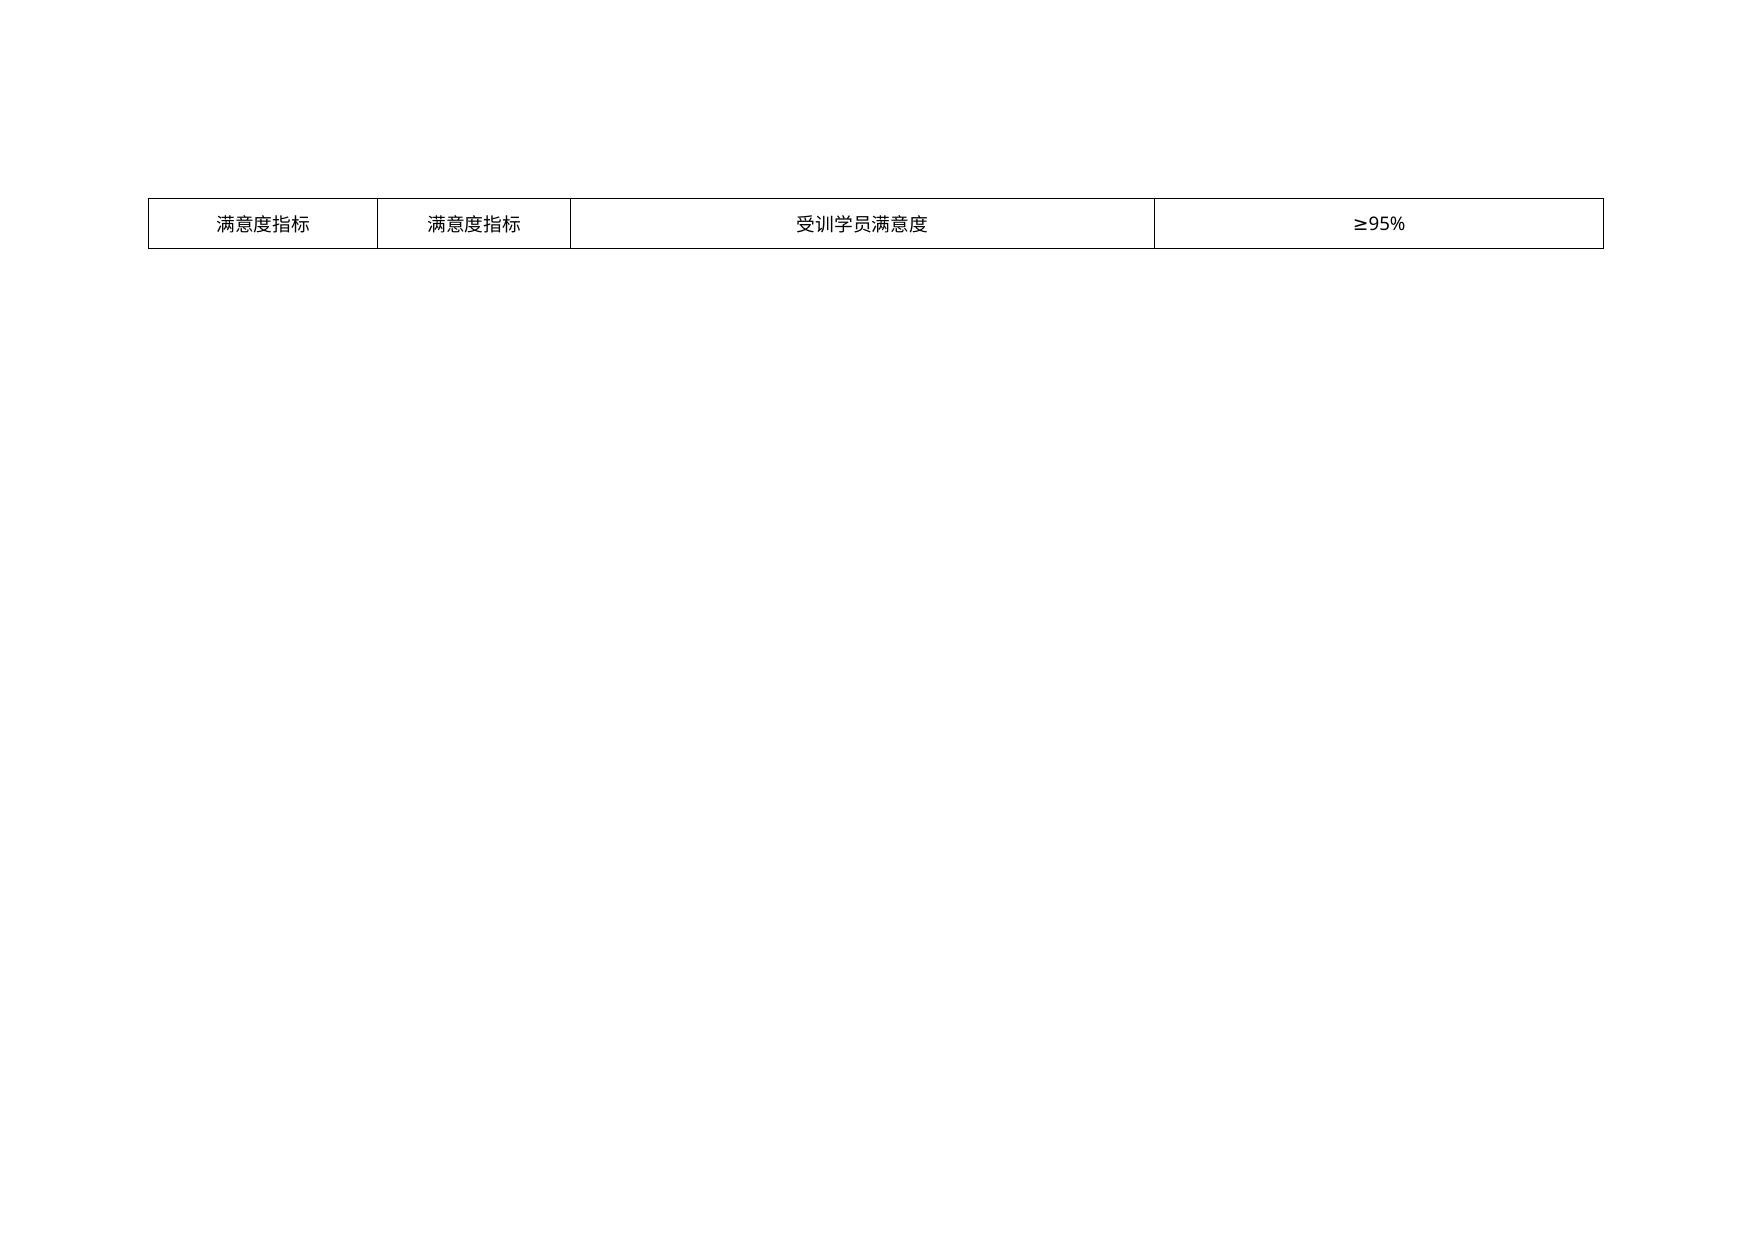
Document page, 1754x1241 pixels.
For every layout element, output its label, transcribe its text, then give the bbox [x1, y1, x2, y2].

table_cell ≥95% [1155, 199, 1603, 248]
table_cell 满意度指标 [149, 199, 377, 248]
table_cell 满意度指标 [378, 199, 570, 248]
table_cell 受训学员满意度 [571, 199, 1154, 248]
